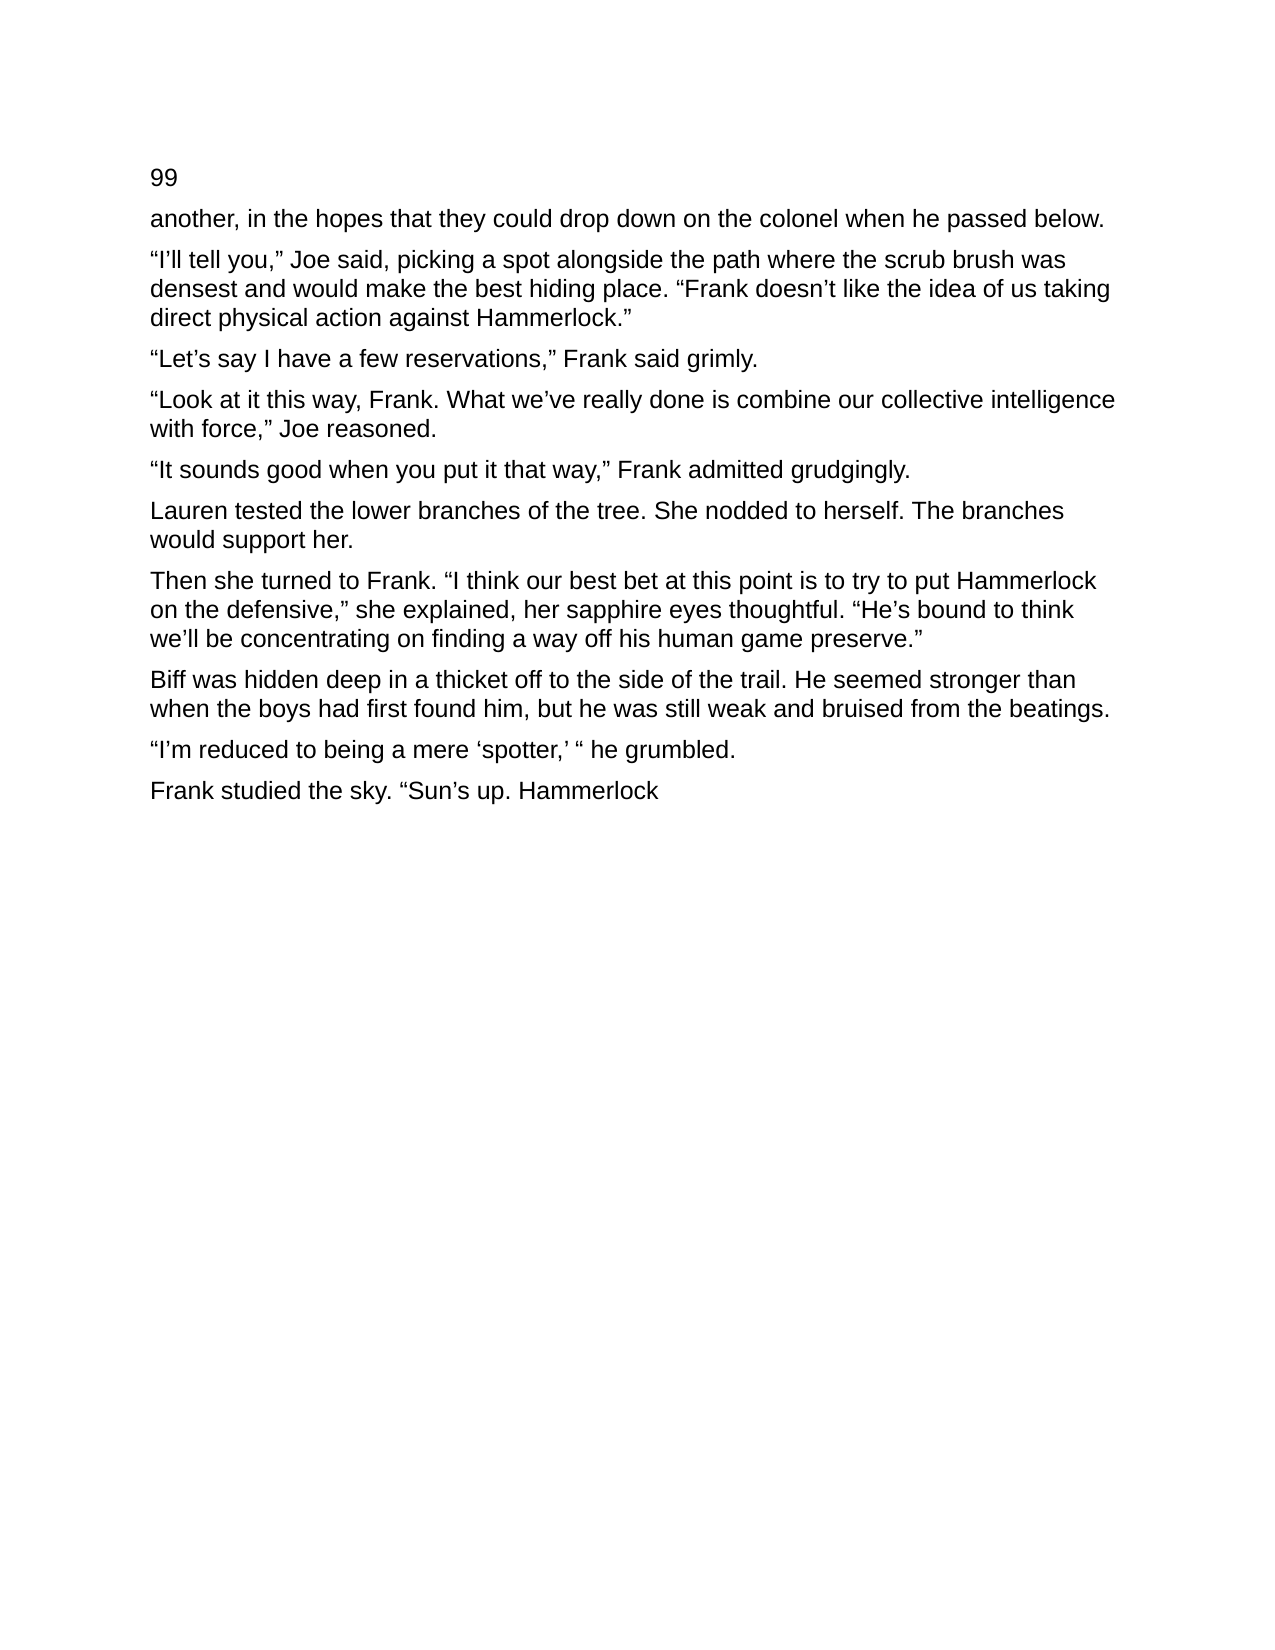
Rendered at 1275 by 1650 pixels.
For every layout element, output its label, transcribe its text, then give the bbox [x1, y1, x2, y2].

text Lauren tested the lower branches of the tree. She nodded to herself. The branches would support her. [150, 496, 1125, 554]
text Frank studied the sky. “Sun’s up. Hammerlock [150, 776, 1125, 805]
text another, in the hopes that they could drop down on the colonel when he passed below. [150, 204, 1125, 232]
text “Look at it this way, Frank. What we’ve really done is combine our collective intelligence with force,” Joe reasoned. [150, 385, 1125, 442]
text Biff was hidden deep in a thicket off to the side of the trail. He seemed stronger than when the boys had first found him, but he was still weak and bruised from the beatings. [150, 665, 1125, 722]
text “I’m reduced to being a mere ‘spotter,’ “ he grumbled. [150, 735, 1125, 764]
text Then she turned to Frank. “I think our best bet at this point is to try to put Hammerlock on the defensive,” she explained, her sapphire eyes thoughtful. “He’s bound to think we’ll be concentrating on finding a way off his human game preserve.” [150, 566, 1125, 652]
text 99 [150, 162, 1125, 191]
text “It sounds good when you put it that way,” Frank admitted grudgingly. [150, 455, 1125, 484]
text “I’ll tell you,” Joe said, picking a spot alongside the path where the scrub brush was densest and would make the best hiding place. “Frank doesn’t like the idea of us taking direct physical action against Hammerlock.” [150, 245, 1125, 331]
text “Let’s say I have a few reservations,” Frank said grimly. [150, 344, 1125, 372]
